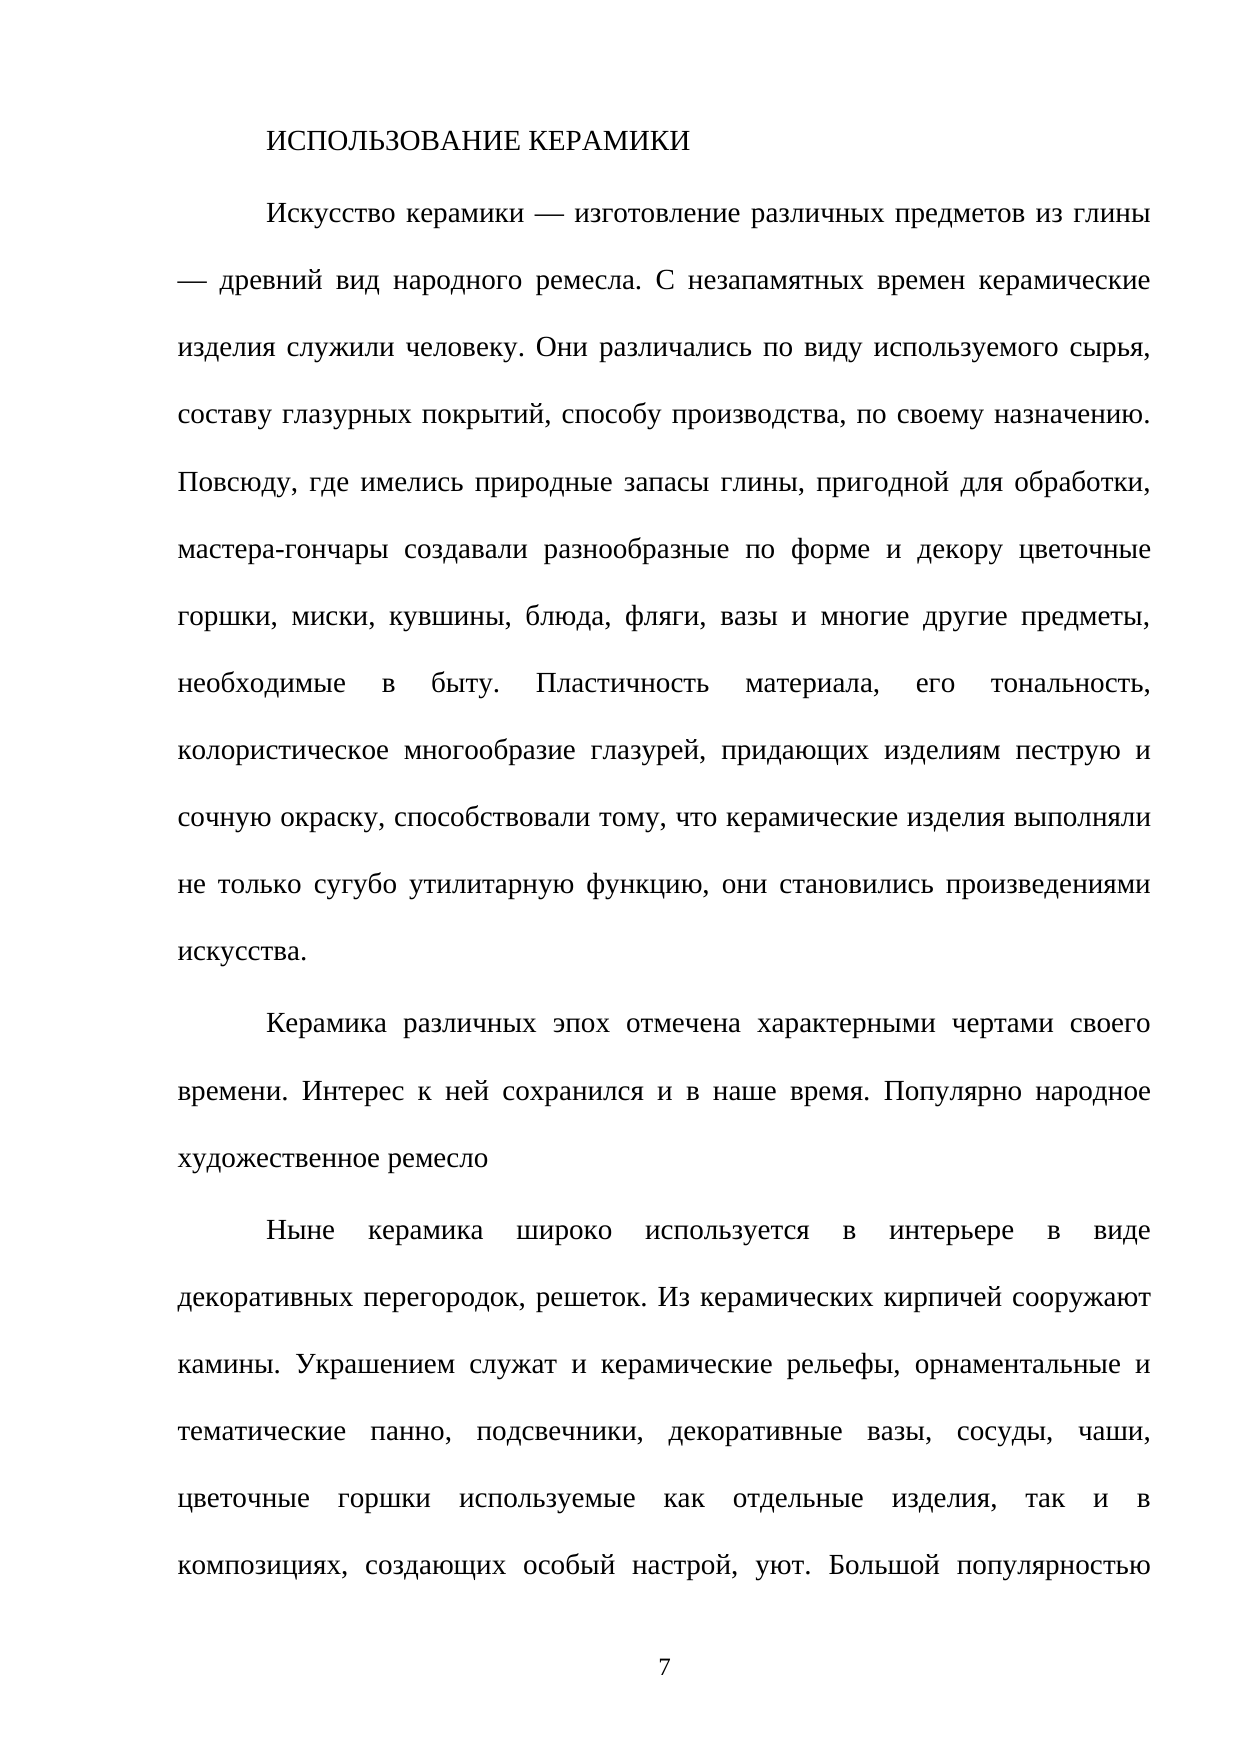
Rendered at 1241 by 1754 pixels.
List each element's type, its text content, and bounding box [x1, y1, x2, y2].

text Искусство керамики — изготовление различных предметов из глины — древний вид народного ремесла. С незапамятных времен керамические изделия служили человеку. Они различались по виду используемого сырья, составу глазурных покрытий, способу производства, по своему назначению. Повсюду, где имелись природные запасы глины, пригодной для обработки, мастера-гончары создавали разнообразные по форме и декору цветочные горшки, миски, кувшины, блюда, фляги, вазы и многие другие предметы, необходимые в быту. Пластичность материала, его тональность, колористическое многообразие глазурей, придающих изделиям пеструю и сочную окраску, способствовали тому, что керамические изделия выполняли не только сугубо утилитарную функцию, они становились произведениями искусства. [177, 195, 1152, 967]
text ИСПОЛЬЗОВАНИЕ КЕРАМИКИ [177, 123, 1152, 157]
text Керамика различных эпох отмечена характерными чертами своего времени. Интерес к ней сохранился и в наше время. Популярно народное художественное ремесло [177, 1006, 1152, 1173]
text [177, 1212, 1152, 1581]
